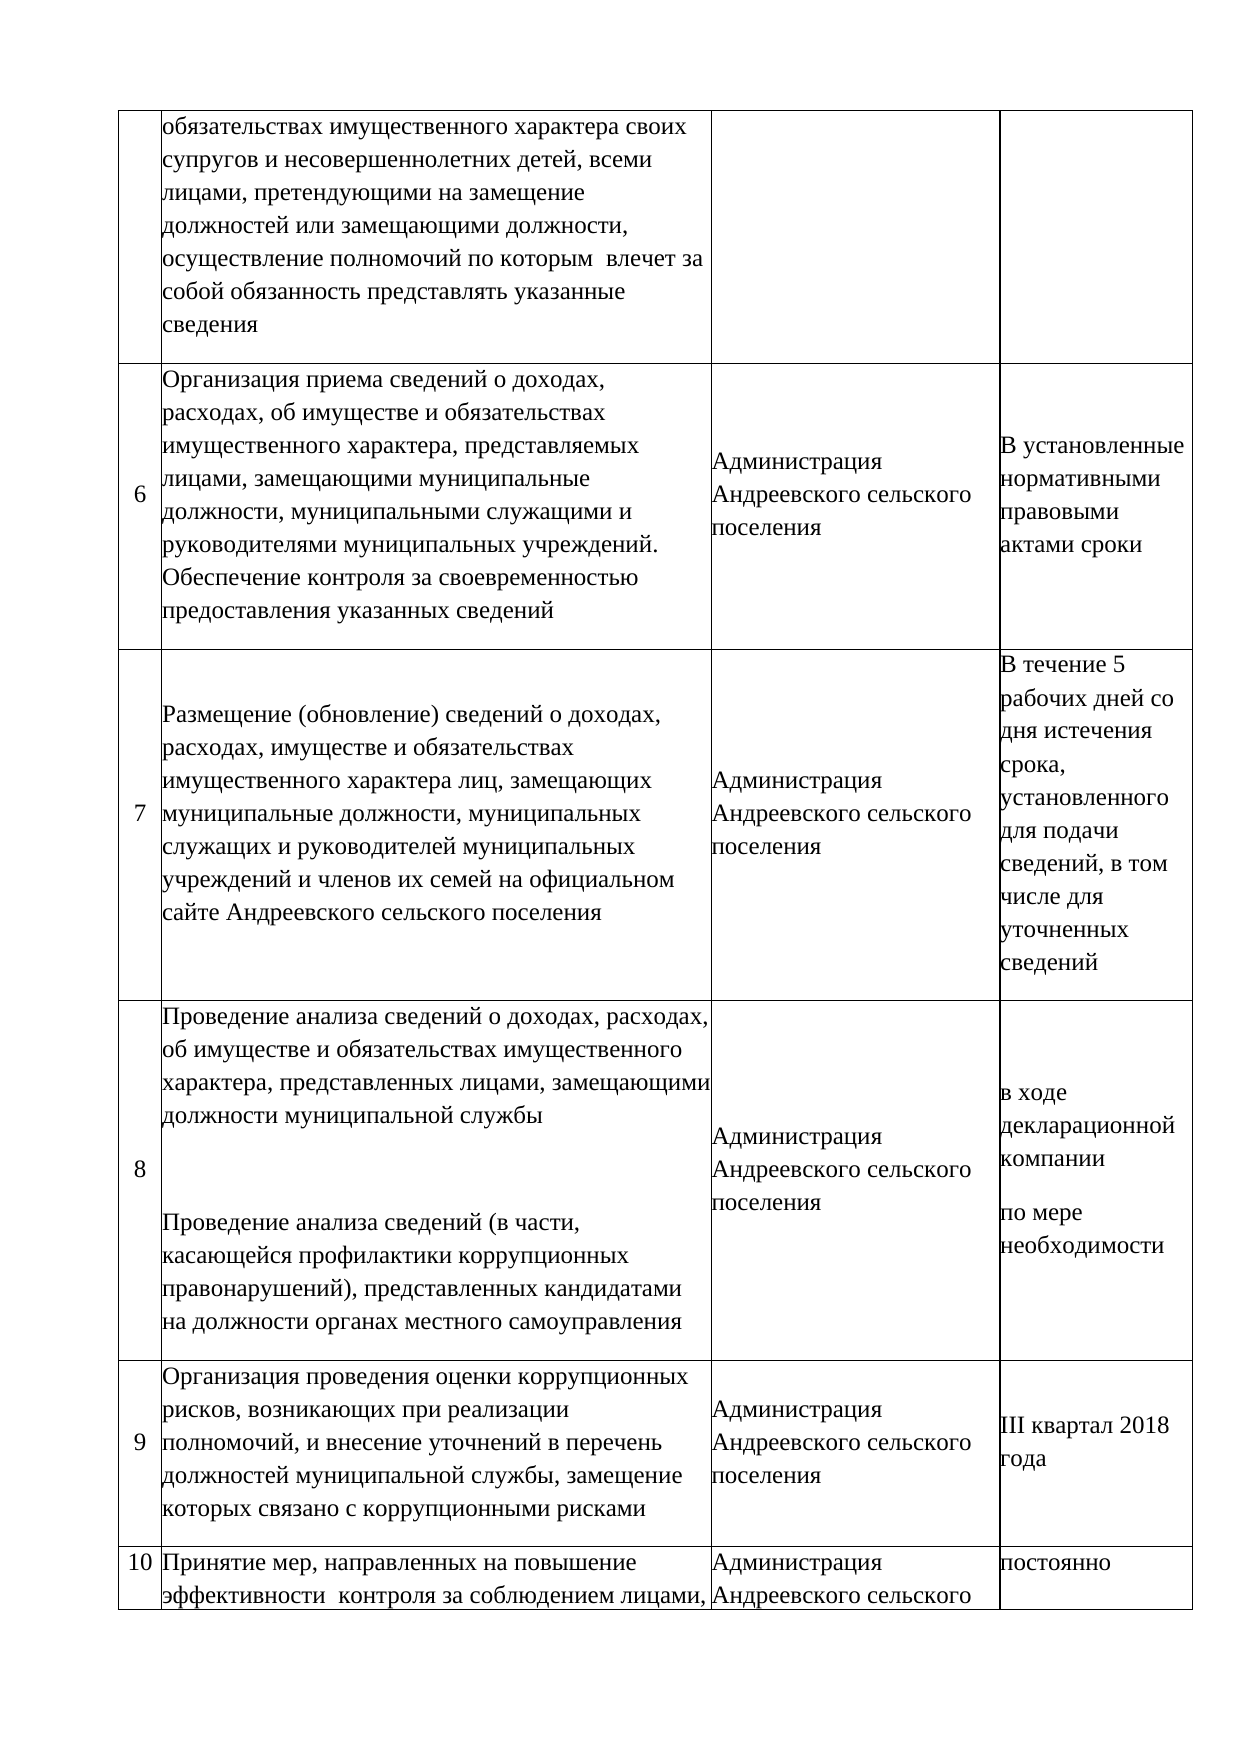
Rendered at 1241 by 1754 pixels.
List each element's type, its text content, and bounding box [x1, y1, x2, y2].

table_cell 7 [119, 650, 161, 1000]
table_cell 8 [119, 1001, 161, 1360]
table_cell Администрация Андреевского сельского поселения [712, 1361, 999, 1546]
table_cell постоянно [1001, 1547, 1192, 1609]
table_cell Администрация Андреевского сельского поселения [712, 650, 999, 1000]
table_cell Администрация Андреевского сельского поселения [712, 364, 999, 648]
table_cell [162, 111, 711, 363]
table_cell Проведение анализа сведений о доходах, расходах, об имуществе и обязательствах имущественного характера, представленных лицами, замещающими должности муниципальной службы Проведение анализа сведений (в части, касающейся профилактики коррупционных правонарушений), представленных кандидатами на должности органах местного самоуправления [162, 1001, 711, 1360]
table_cell В течение 5 рабочих дней со дня истечения срока, установленного для подачи сведений, в том числе для уточненных сведений [1001, 650, 1192, 1000]
table_cell 10 [119, 1547, 161, 1609]
table_cell В установленные нормативными правовыми актами сроки [1001, 364, 1192, 648]
table_cell Организация проведения оценки коррупционных рисков, возникающих при реализации полномочий, и внесение уточнений в перечень должностей муниципальной службы, замещение которых связано с коррупционными рисками [162, 1361, 711, 1546]
table_cell Организация приема сведений о доходах, расходах, об имуществе и обязательствах имущественного характера, представляемых лицами, замещающими муниципальные должности, муниципальными служащими и руководителями муниципальных учреждений. Обеспечение контроля за своевременностью предоставления указанных сведений [162, 364, 711, 648]
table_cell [162, 1547, 711, 1609]
table_cell III квартал 2018 года [1001, 1361, 1192, 1546]
table_cell Размещение (обновление) сведений о доходах, расходах, имуществе и обязательствах имущественного характера лиц, замещающих муниципальные должности, муниципальных служащих и руководителей муниципальных учреждений и членов их семей на официальном сайте Андреевского сельского поселения [162, 650, 711, 1000]
table_cell 6 [119, 364, 161, 648]
table_cell 5 [119, 111, 161, 363]
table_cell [712, 1547, 999, 1609]
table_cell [712, 111, 999, 363]
table_cell 9 [119, 1361, 161, 1546]
table_cell Администрация Андреевского сельского поселения [712, 1001, 999, 1360]
table_cell в ходе декларационной компании по мере необходимости [1001, 1001, 1192, 1360]
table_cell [1001, 111, 1192, 363]
